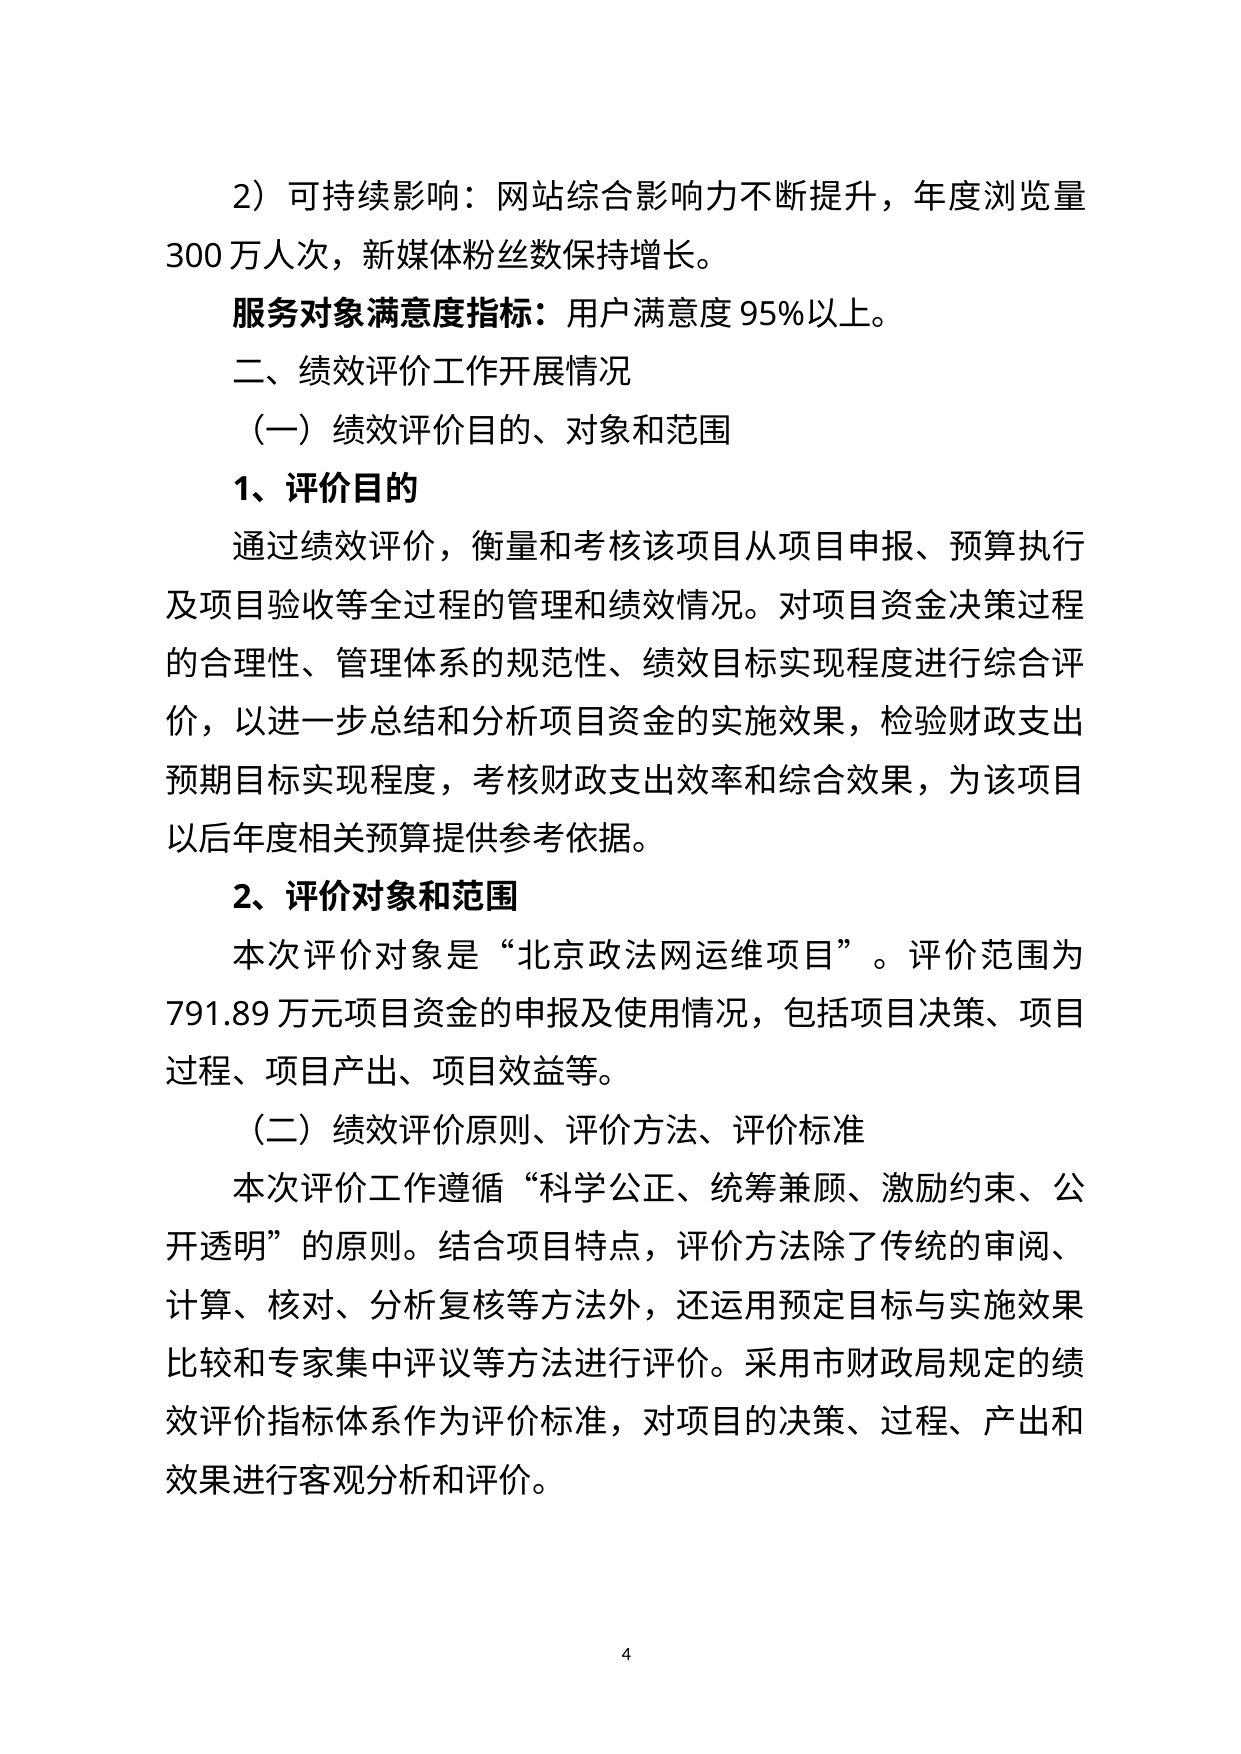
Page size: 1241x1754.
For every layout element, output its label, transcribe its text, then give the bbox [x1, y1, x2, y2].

subtitle （一）绩效评价目的、对象和范围 [165, 395, 1087, 454]
subtitle 二、绩效评价工作开展情况 [165, 337, 1087, 395]
text 2）可持续影响：网站综合影响力不断提升，年度浏览量300万人次，新媒体粉丝数保持增长。 [165, 162, 1087, 279]
text 1、评价目的 [165, 454, 1087, 512]
text 通过绩效评价，衡量和考核该项目从项目申报、预算执行及项目验收等全过程的管理和绩效情况。对项目资金决策过程的合理性、管理体系的规范性、绩效目标实现程度进行综合评价，以进一步总结和分析项目资金的实施效果，检验财政支出预期目标实现程度，考核财政支出效率和综合效果，为该项目以后年度相关预算提供参考依据。 [165, 512, 1087, 862]
text 2、评价对象和范围 [165, 862, 1087, 920]
text 服务对象满意度指标：用户满意度95%以上。 [165, 279, 1087, 337]
text 本次评价工作遵循“科学公正、统筹兼顾、激励约束、公开透明”的原则。结合项目特点，评价方法除了传统的审阅、计算、核对、分析复核等方法外，还运用预定目标与实施效果比较和专家集中评议等方法进行评价。采用市财政局规定的绩效评价指标体系作为评价标准，对项目的决策、过程、产出和效果进行客观分析和评价。 [165, 1154, 1087, 1504]
subtitle （二）绩效评价原则、评价方法、评价标准 [165, 1095, 1087, 1154]
text 本次评价对象是“北京政法网运维项目”。评价范围为791.89万元项目资金的申报及使用情况，包括项目决策、项目过程、项目产出、项目效益等。 [165, 920, 1087, 1095]
